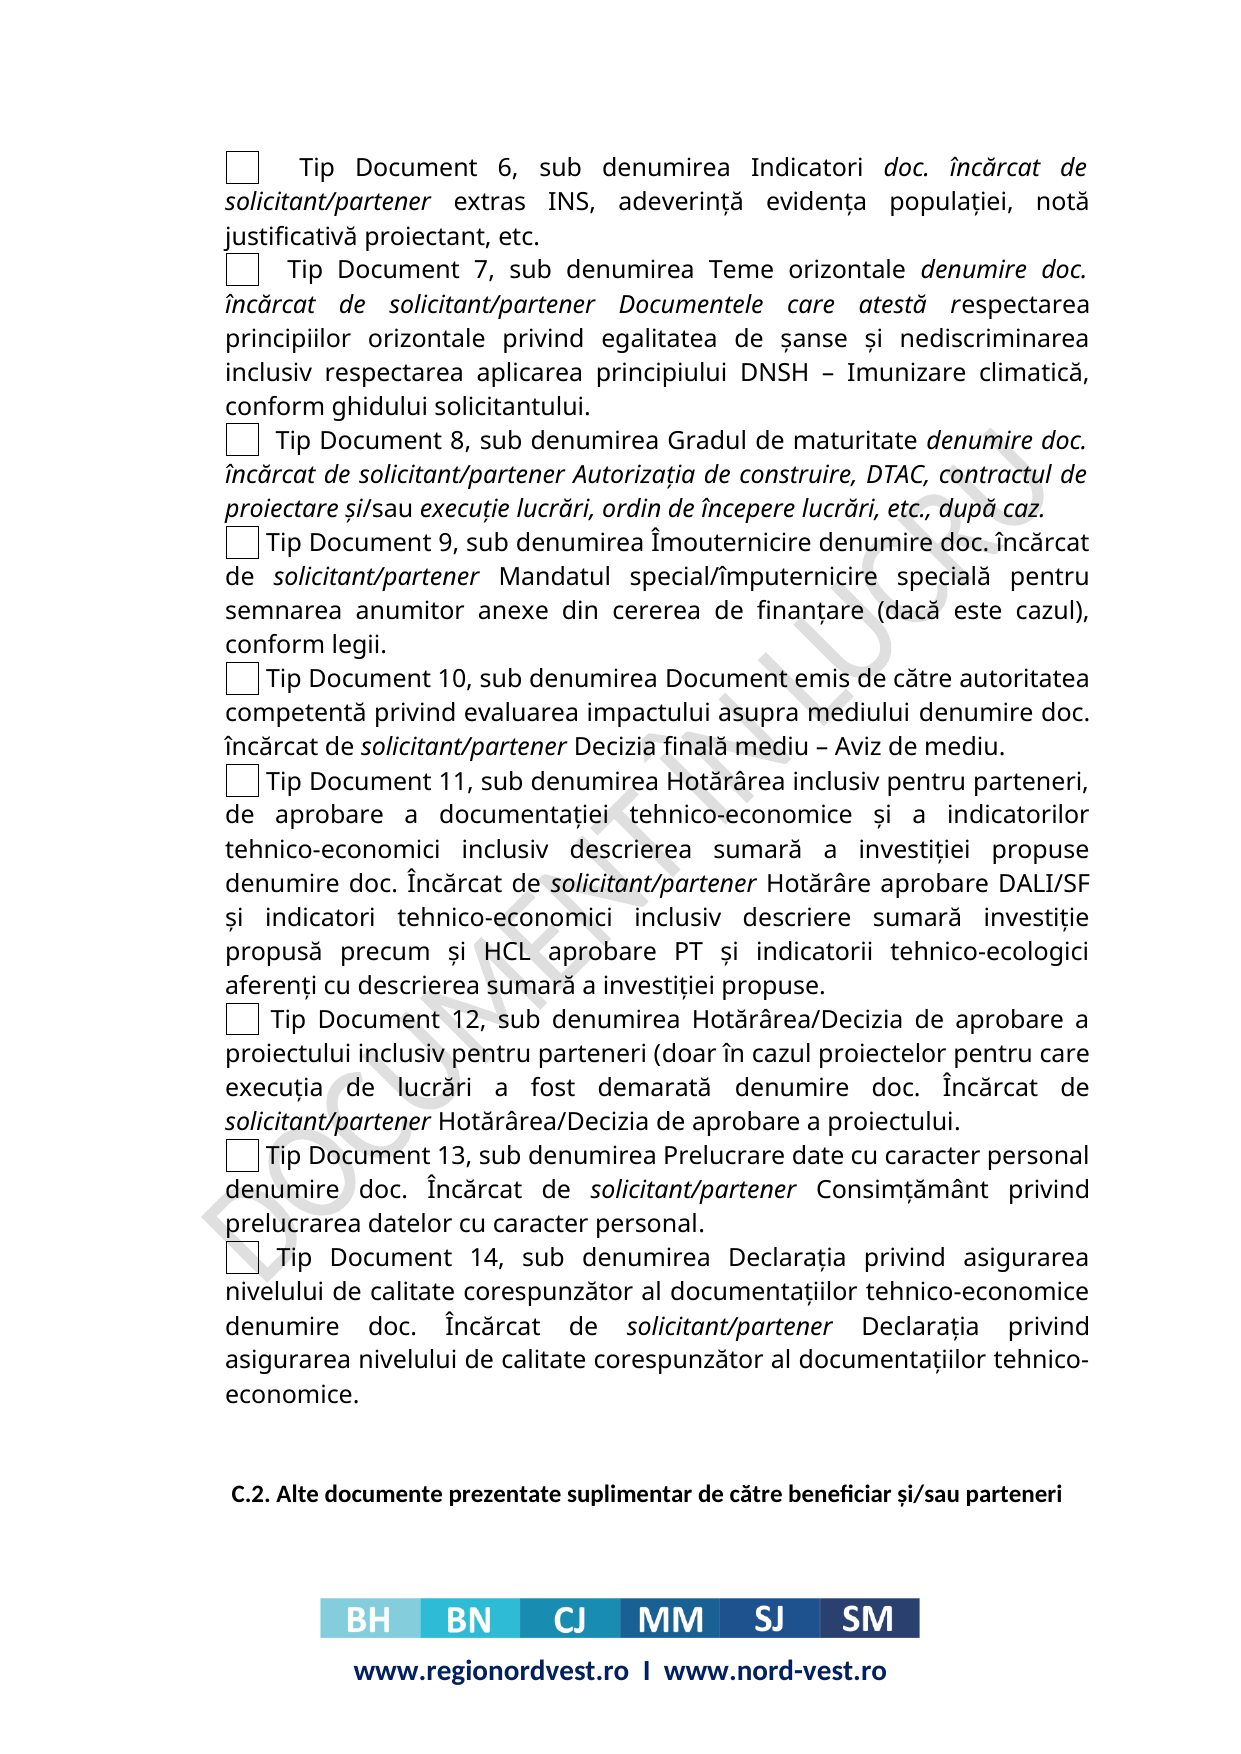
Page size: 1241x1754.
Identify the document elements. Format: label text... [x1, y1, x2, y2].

list Tip Document 13, sub denumirea Prelucrare date cu caracter personal denumire doc. Încărcat de solicitant/partener Consimțământ privind prelucrarea datelor cu caracter personal. [225, 1138, 1090, 1240]
list Tip Document 11, sub denumirea Hotărârea inclusiv pentru parteneri, de aprobare a documentației tehnico-economice și a indicatorilor tehnico-economici inclusiv descrierea sumară a investiției propuse denumire doc. Încărcat de solicitant/partener Hotărâre aprobare DALI/SF și indicatori tehnico-economici inclusiv descriere sumară investiție propusă precum și HCL aprobare PT și indicatorii tehnico-ecologici aferenți cu descrierea sumară a investiției propuse. [225, 763, 1090, 1002]
list Tip Document 7, sub denumirea Teme orizontale denumire doc. încărcat de solicitant/partener Documentele care atestă respectarea principiilor orizontale privind egalitatea de șanse și nediscriminarea inclusiv respectarea aplicarea principiului DNSH – Imunizare climatică, conform ghidului solicitantului. [225, 252, 1090, 422]
list Tip Document 8, sub denumirea Gradul de maturitate denumire doc. încărcat de solicitant/partener Autorizația de construire, DTAC, contractul de proiectare și/sau execuție lucrări, ordin de începere lucrări, etc., după caz. [225, 422, 1090, 525]
list Tip Document 12, sub denumirea Hotărârea/Decizia de aprobare a proiectului inclusiv pentru parteneri (doar în cazul proiectelor pentru care execuţia de lucrări a fost demarată denumire doc. Încărcat de solicitant/partener Hotărârea/Decizia de aprobare a proiectului. [225, 1002, 1090, 1138]
list C.2. Alte documente prezentate suplimentar de către beneficiar și/sau parteneri [225, 1478, 1090, 1509]
list Tip Document 9, sub denumirea Îmouternicire denumire doc. încărcat de solicitant/partener Mandatul special/împuternicire specială pentru semnarea anumitor anexe din cererea de finanțare (dacă este cazul), conform legii. [225, 525, 1090, 661]
picture [320, 1598, 920, 1638]
list Tip Document 14, sub denumirea Declarația privind asigurarea nivelului de calitate corespunzător al documentațiilor tehnico-economice denumire doc. Încărcat de solicitant/partener Declarația privind asigurarea nivelului de calitate corespunzător al documentațiilor tehnico-economice. [225, 1240, 1090, 1410]
list Tip Document 6, sub denumirea Indicatori doc. încărcat de solicitant/partener extras INS, adeverință evidența populației, notă justificativă proiectant, etc. [225, 150, 1090, 252]
list Tip Document 10, sub denumirea Document emis de către autoritatea competentă privind evaluarea impactului asupra mediului denumire doc. încărcat de solicitant/partener Decizia finală mediu – Aviz de mediu. [225, 661, 1090, 763]
